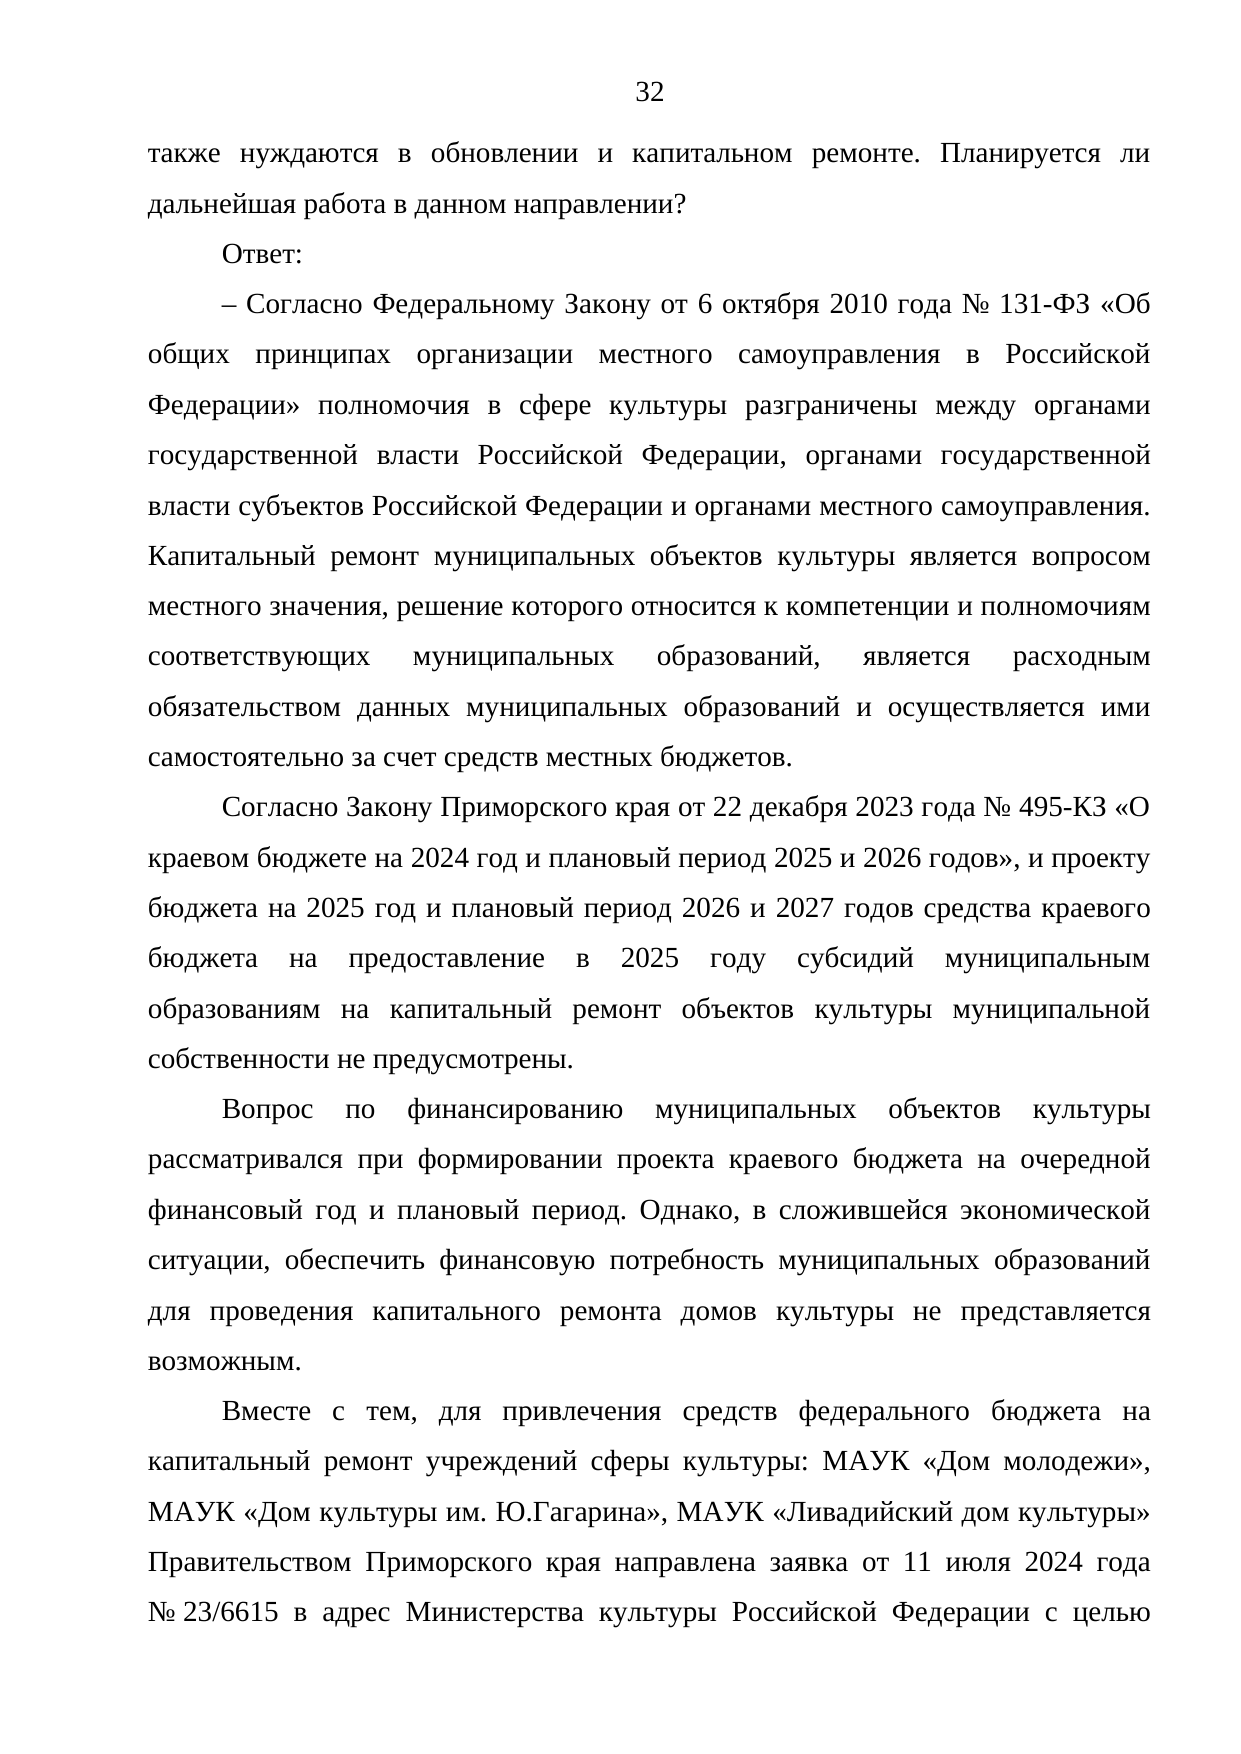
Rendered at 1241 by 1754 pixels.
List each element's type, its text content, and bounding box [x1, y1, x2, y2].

text Ответ: [148, 236, 1152, 269]
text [148, 1393, 1152, 1628]
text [148, 135, 1152, 219]
text Согласно Закону Приморского края от 22 декабря 2023 года № 495-КЗ «О краевом бюджете на 2024 год и плановый период 2025 и 2026 годов», и проекту бюджета на 2025 год и плановый период 2026 и 2027 годов средства краевого бюджета на предоставление в 2025 году субсидий муниципальным образованиям на капитальный ремонт объектов культуры муниципальной собственности не предусмотрены. [148, 789, 1152, 1074]
text – Согласно Федеральному Закону от 6 октября 2010 года № 131-ФЗ «Об общих принципах организации местного самоуправления в Российской Федерации» полномочия в сфере культуры разграничены между органами государственной власти Российской Федерации, органами государственной власти субъектов Российской Федерации и органами местного самоуправления. Капитальный ремонт муниципальных объектов культуры является вопросом местного значения, решение которого относится к компетенции и полномочиям соответствующих муниципальных образований, является расходным обязательством данных муниципальных образований и осуществляется ими самостоятельно за счет средств местных бюджетов. [148, 286, 1152, 773]
text Вопрос по финансированию муниципальных объектов культуры рассматривался при формировании проекта краевого бюджета на очередной финансовый год и плановый период. Однако, в сложившейся экономической ситуации, обеспечить финансовую потребность муниципальных образований для проведения капитального ремонта домов культуры не представляется возможным. [148, 1091, 1152, 1376]
